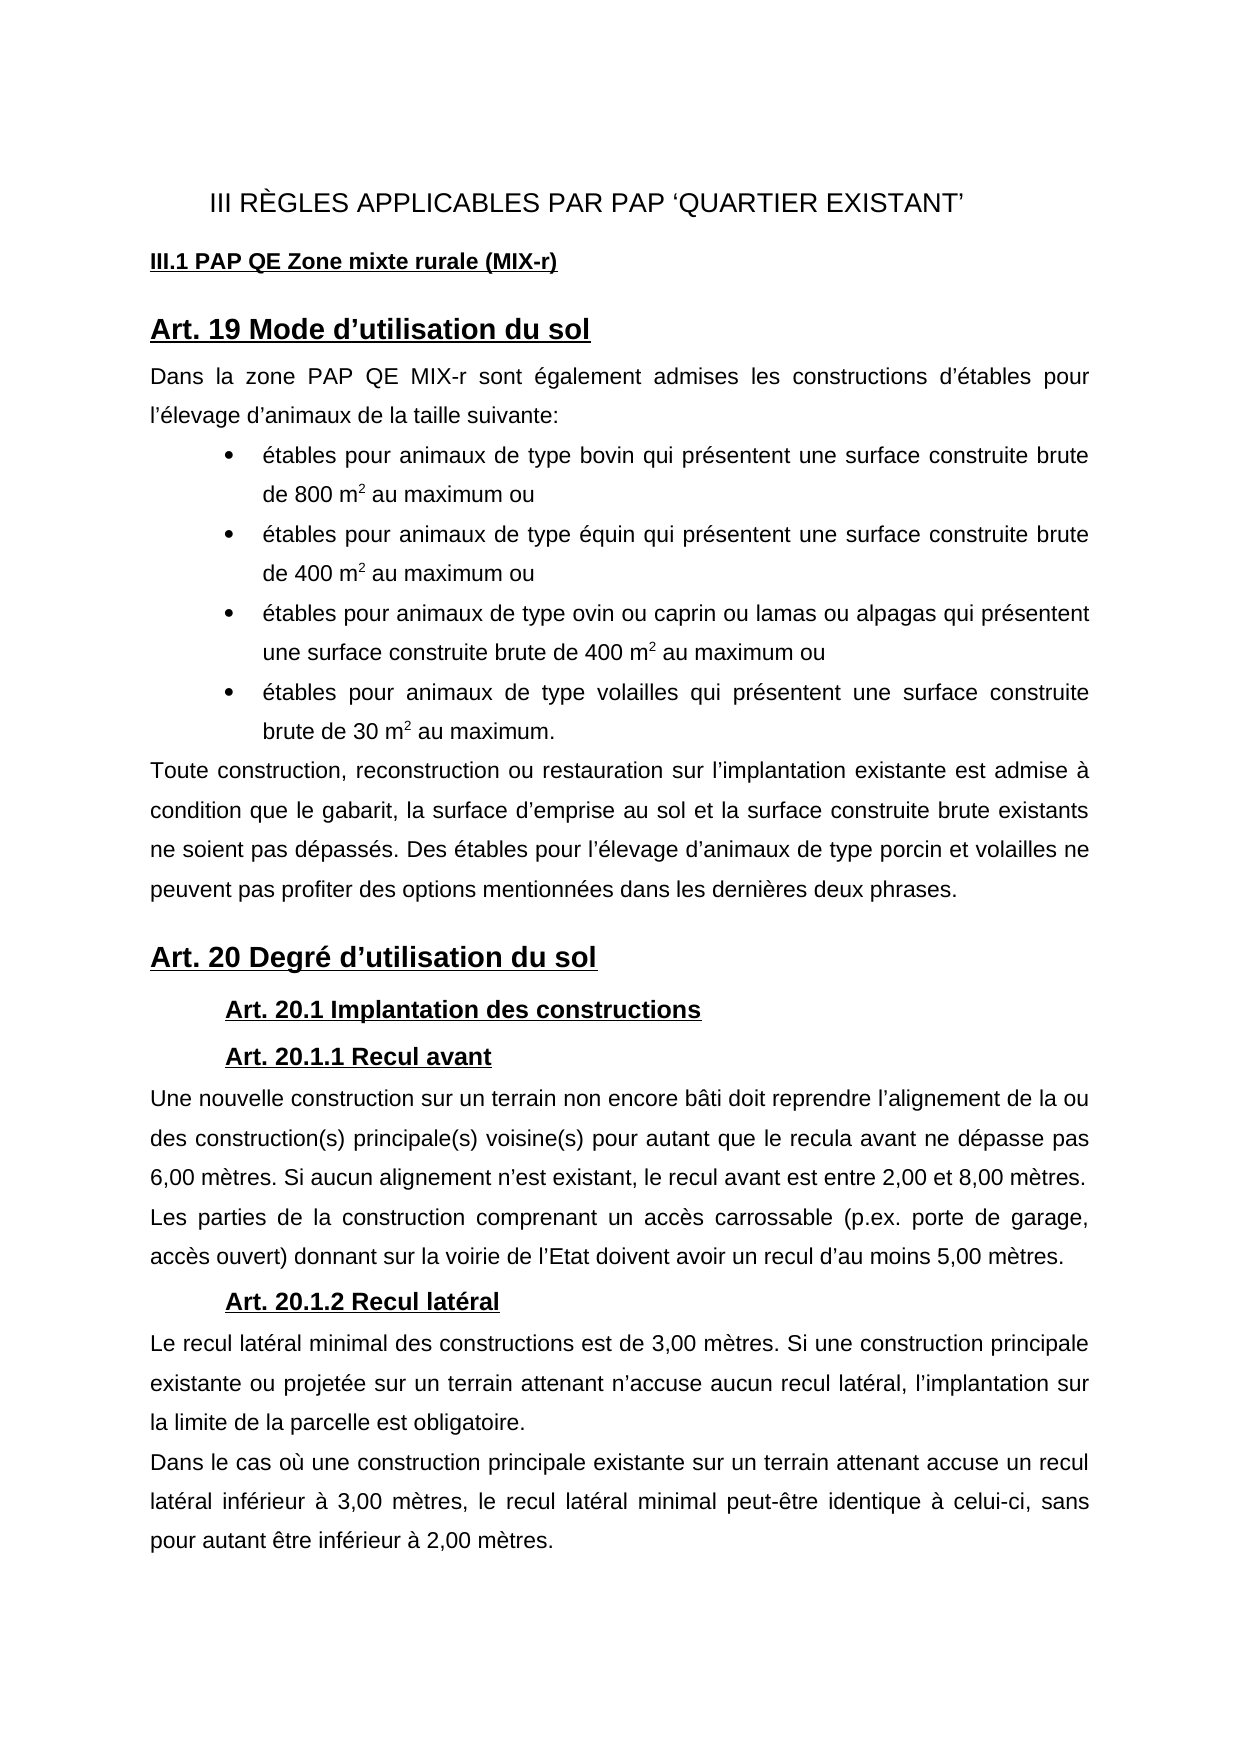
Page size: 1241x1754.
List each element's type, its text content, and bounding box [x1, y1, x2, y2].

list étables pour animaux de type volailles qui présentent une surface construite brute de 30 m2 au maximum. [225, 678, 1090, 744]
list étables pour animaux de type équin qui présentent une surface construite brute de 400 m2 au maximum ou [225, 521, 1090, 586]
subtitle Art. 19 Mode d’utilisation du sol [150, 312, 1090, 346]
subtitle Art. 20.1.1 Recul avant [225, 1042, 1090, 1071]
text Dans la zone PAP QE MIX-r sont également admises les constructions d’étables pour l’élevage d’animaux de la taille suivante: [150, 363, 1090, 428]
title III Règles applicables par PAP ‘quartier existant’ [209, 187, 1090, 219]
text III.1 PAP QE Zone mixte rurale (MIX-r) [150, 248, 1090, 274]
subtitle Art. 20.1.2 Recul latéral [225, 1287, 1090, 1316]
text Les parties de la construction comprenant un accès carrossable (p.ex. porte de garage, accès ouvert) donnant sur la voirie de l’Etat doivent avoir un recul d’au moins 5,00 mètres. [150, 1204, 1090, 1269]
text Toute construction, reconstruction ou restauration sur l’implantation existante est admise à condition que le gabarit, la surface d’emprise au sol et la surface construite brute existants ne soient pas dépassés. Des étables pour l’élevage d’animaux de type porcin et volailles ne peuvent pas profiter des options mentionnées dans les dernières deux phrases. [150, 757, 1090, 902]
text Une nouvelle construction sur un terrain non encore bâti doit reprendre l’alignement de la ou des construction(s) principale(s) voisine(s) pour autant que le recula avant ne dépasse pas 6,00 mètres. Si aucun alignement n’est existant, le recul avant est entre 2,00 et 8,00 mètres. [150, 1085, 1090, 1191]
subtitle Art. 20 Degré d’utilisation du sol [150, 940, 1090, 974]
text Dans le cas où une construction principale existante sur un terrain attenant accuse un recul latéral inférieur à 3,00 mètres, le recul latéral minimal peut-être identique à celui-ci, sans pour autant être inférieur à 2,00 mètres. [150, 1448, 1090, 1554]
list étables pour animaux de type bovin qui présentent une surface construite brute de 800 m2 au maximum ou [225, 442, 1090, 507]
text Le recul latéral minimal des constructions est de 3,00 mètres. Si une construction principale existante ou projetée sur un terrain attenant n’accuse aucun recul latéral, l’implantation sur la limite de la parcelle est obligatoire. [150, 1330, 1090, 1435]
subtitle Art. 20.1 Implantation des constructions [225, 995, 1090, 1024]
list étables pour animaux de type ovin ou caprin ou lamas ou alpagas qui présentent une surface construite brute de 400 m2 au maximum ou [225, 599, 1090, 665]
